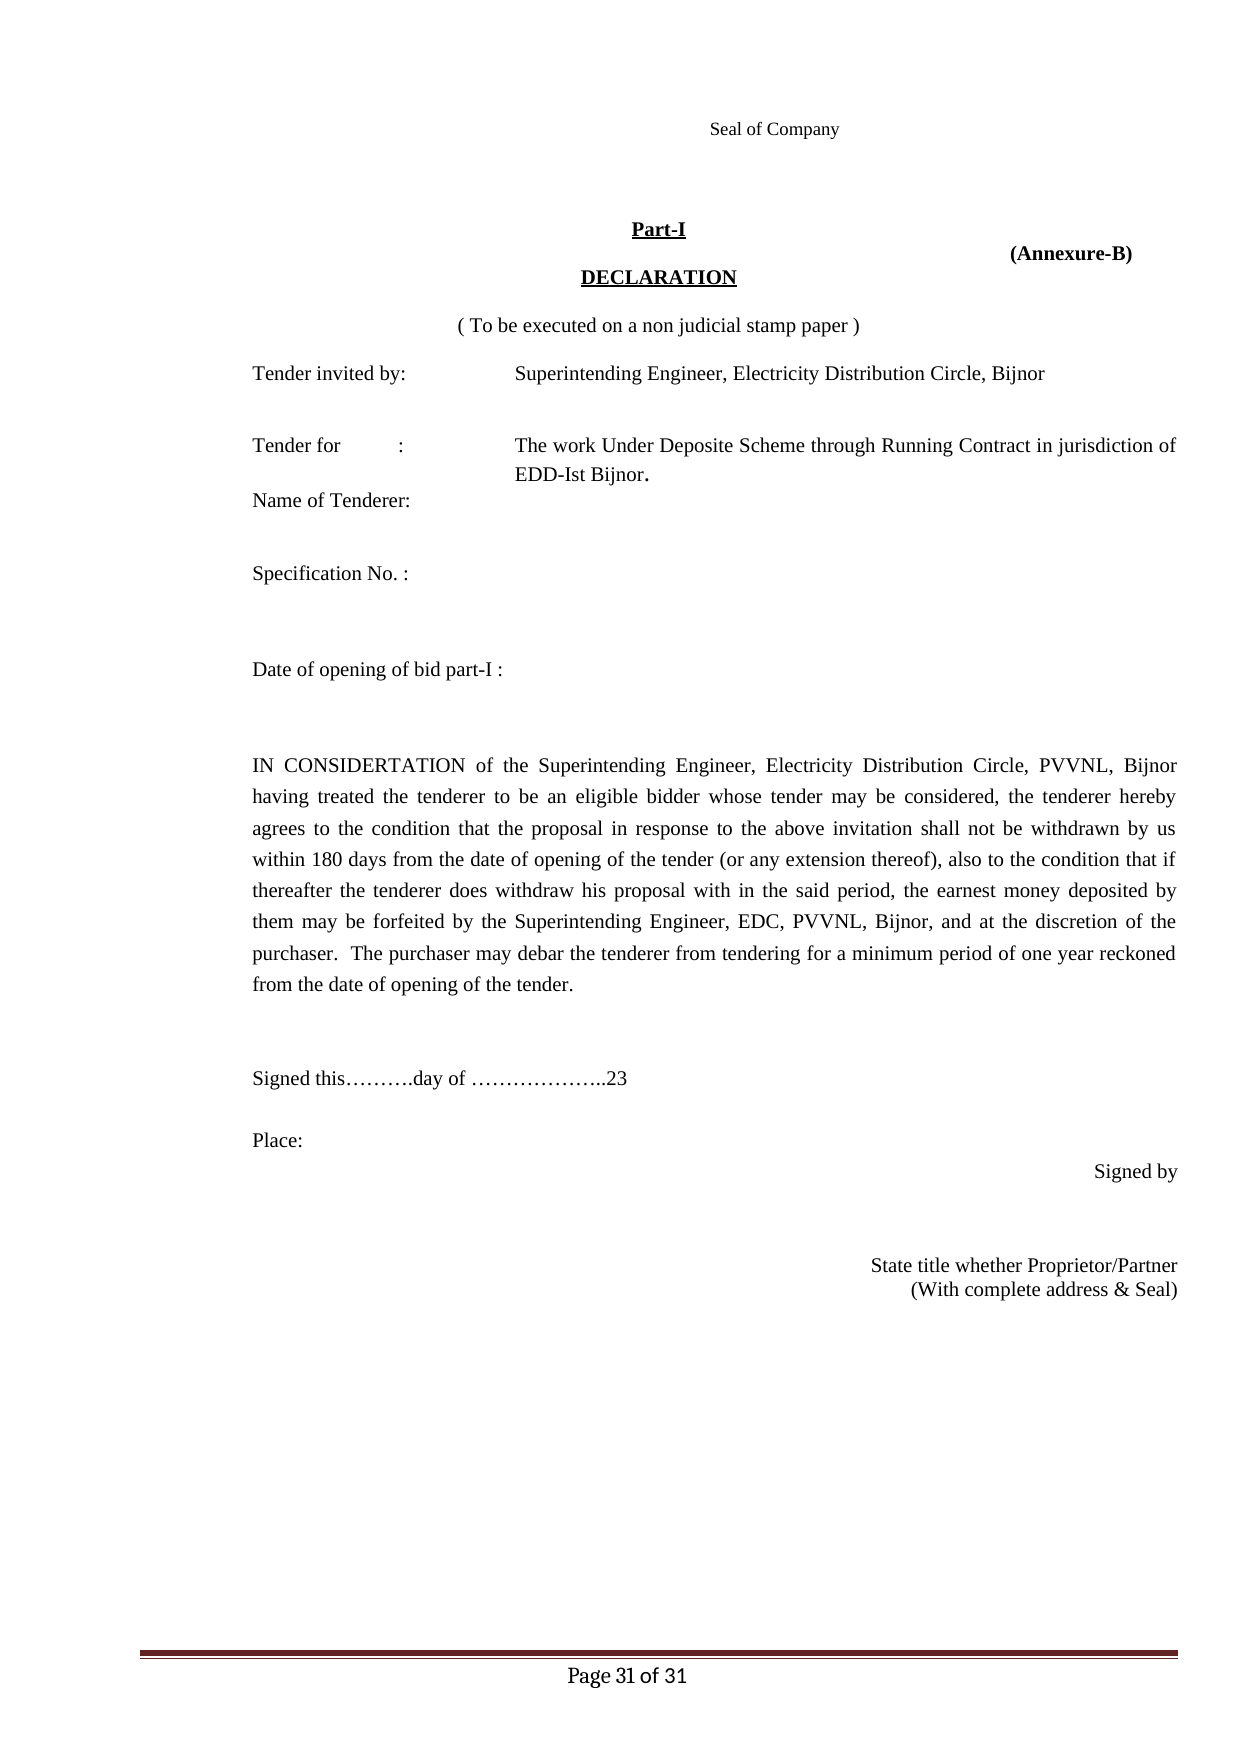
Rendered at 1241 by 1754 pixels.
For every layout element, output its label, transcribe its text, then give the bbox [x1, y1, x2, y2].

text Signed this……….day of ………………..23 [252, 1066, 1178, 1090]
text Tender invited by: Superintending Engineer, Electricity Distribution Circle, Bijnor [252, 361, 1178, 385]
text Name of Tenderer: [252, 488, 1178, 512]
text DECLARATION [139, 265, 1178, 289]
text ( To be executed on a non judicial stamp paper ) [139, 313, 1178, 337]
text Specification No. : [252, 561, 1178, 585]
text (With complete address & Seal) [139, 1277, 1178, 1301]
text Part-I [139, 217, 1178, 241]
text Signed by [252, 1159, 1178, 1183]
table_cell Seal of Company [698, 118, 1195, 161]
text State title whether Proprietor/Partner [139, 1253, 1178, 1277]
text (Annexure-B) [139, 241, 1178, 265]
text Tender for : The work Under Deposite Scheme through Running Contract in jurisdiction of EDD-Ist Bijnor. [252, 433, 1178, 488]
text Place: [252, 1128, 1178, 1152]
text Date of opening of bid part-I : [252, 657, 1178, 681]
text IN CONSIDERTATION of the Superintending Engineer, Electricity Distribution Circle, PVVNL, Bijnor having treated the tenderer to be an eligible bidder whose tender may be considered, the tenderer hereby agrees to the condition that the proposal in response to the above invitation shall not be withdrawn by us within 180 days from the date of opening of the tender (or any extension thereof), also to the condition that if thereafter the tenderer does withdraw his proposal with in the said period, the earnest money deposited by them may be forfeited by the Superintending Engineer, EDC, PVVNL, Bijnor, and at the discretion of the purchaser. The purchaser may debar the tenderer from tendering for a minimum period of one year reckoned from the date of opening of the tender. [252, 753, 1178, 996]
